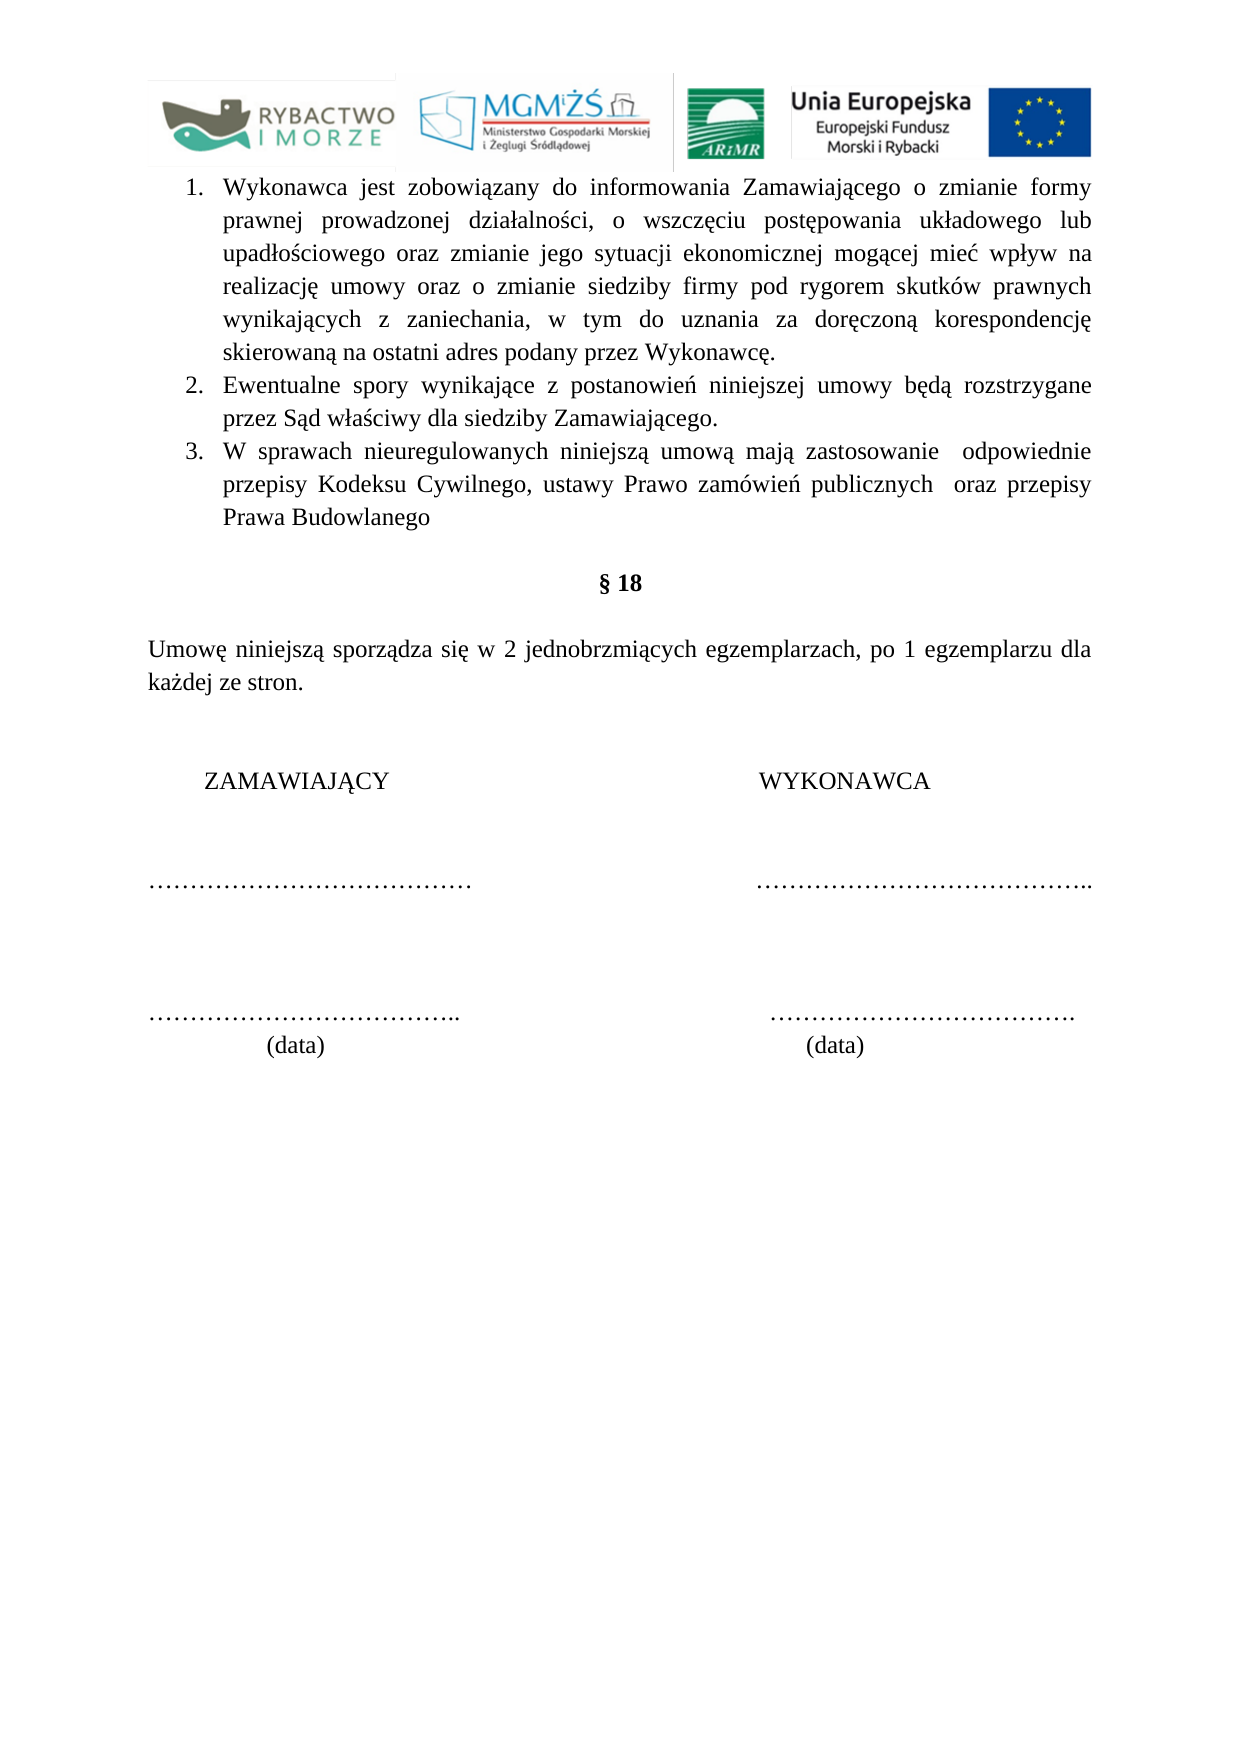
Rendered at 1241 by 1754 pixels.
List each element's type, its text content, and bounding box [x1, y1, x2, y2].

text (data) (data) [148, 1030, 1093, 1059]
text Umowę niniejszą sporządza się w 2 jednobrzmiących egzemplarzach, po 1 egzemplarzu dla każdej ze stron. [148, 634, 1093, 696]
text § 18 [148, 568, 1093, 597]
text ……………………………….. ………………………………. [148, 997, 1093, 1026]
picture [147, 73, 1093, 172]
list Ewentualne spory wynikające z postanowień niniejszej umowy będą rozstrzygane przez Sąd właściwy dla siedziby Zamawiającego. [185, 370, 1093, 432]
text ZAMAWIAJĄCY WYKONAWCA [148, 766, 1093, 795]
text ………………………………… ………………………………….. [148, 865, 1093, 927]
list Wykonawca jest zobowiązany do informowania Zamawiającego o zmianie formy prawnej prowadzonej działalności, o wszczęciu postępowania układowego lub upadłościowego oraz zmianie jego sytuacji ekonomicznej mogącej mieć wpływ na realizację umowy oraz o zmianie siedziby firmy pod rygorem skutków prawnych wynikających z zaniechania, w tym do uznania za doręczoną korespondencję skierowaną na ostatni adres podany przez Wykonawcę. [185, 172, 1093, 366]
list W sprawach nieuregulowanych niniejszą umową mają zastosowanie odpowiednie przepisy , ustawy Prawo zamówień publicznych oraz przepisy Prawa Budowlanego [185, 436, 1093, 531]
